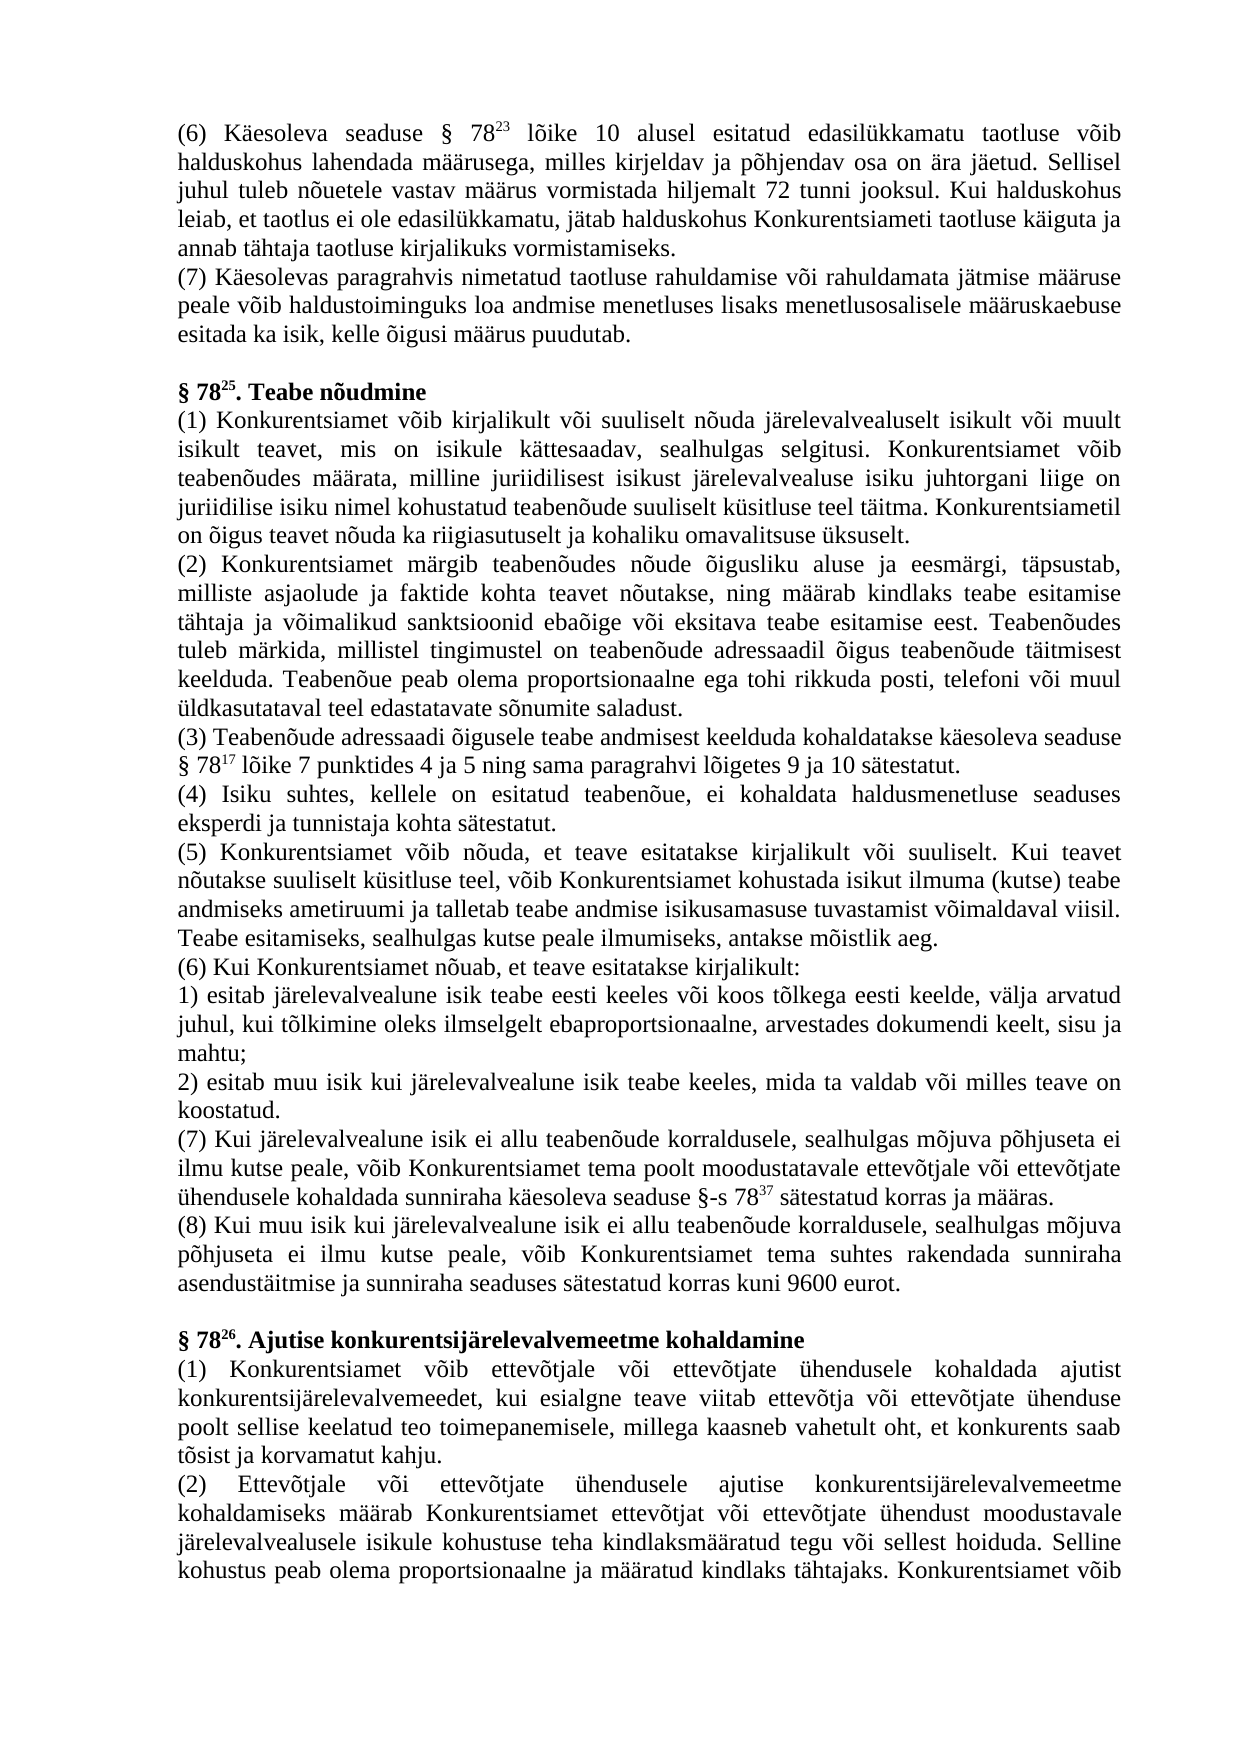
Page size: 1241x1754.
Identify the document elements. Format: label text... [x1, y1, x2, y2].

text (1) Konkurentsiamet võib ettevõtjale või ettevõtjate ühendusele kohaldada ajutist konkurentsijärelevalvemeedet, kui esialgne teave viitab ettevõtja või ettevõtjate ühenduse poolt sellise keelatud teo toimepanemisele, millega kaasneb vahetult oht, et konkurents saab tõsist ja korvamatut kahju. [177, 1354, 1122, 1469]
text (8) Kui muu isik kui järelevalvealune isik ei allu teabenõude korraldusele, sealhulgas mõjuva põhjuseta ei ilmu kutse peale, võib Konkurentsiamet tema suhtes rakendada sunniraha asendustäitmise ja sunniraha seaduses sätestatud korras kuni 9600 eurot. [177, 1211, 1122, 1297]
text 2) esitab muu isik kui järelevalvealune isik teabe keeles, mida ta valdab või milles teave on koostatud. [177, 1067, 1122, 1124]
text (4) Isiku suhtes, kellele on esitatud teabenõue, ei kohaldata haldusmenetluse seaduses eksperdi ja tunnistaja kohta sätestatut. [177, 779, 1122, 837]
text § 7825. Teabe nõudmine [177, 377, 1122, 406]
text (7) Kui järelevalvealune isik ei allu teabenõude korraldusele, sealhulgas mõjuva põhjuseta ei ilmu kutse peale, võib Konkurentsiamet tema poolt moodustatavale ettevõtjale või ettevõtjate ühendusele kohaldada sunniraha käesoleva seaduse §-s 7837 sätestatud korras ja määras. [177, 1124, 1122, 1211]
text (6) Käesoleva seaduse § 7823 lõike 10 alusel esitatud edasilükkamatu taotluse võib halduskohus lahendada määrusega, milles kirjeldav ja põhjendav osa on ära jäetud. Sellisel juhul tuleb nõuetele vastav määrus vormistada hiljemalt 72 tunni jooksul. Kui halduskohus leiab, et taotlus ei ole edasilükkamatu, jätab halduskohus Konkurentsiameti taotluse käiguta ja annab tähtaja taotluse kirjalikuks vormistamiseks. [177, 118, 1122, 262]
text (7) Käesolevas paragrahvis nimetatud taotluse rahuldamise või rahuldamata jätmise määruse peale võib haldustoiminguks loa andmise menetluses lisaks menetlusosalisele määruskaebuse esitada ka isik, kelle õigusi määrus puudutab. [177, 262, 1122, 348]
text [177, 1469, 1122, 1584]
text (6) Kui Konkurentsiamet nõuab, et teave esitatakse kirjalikult: [177, 952, 1122, 981]
text (5) Konkurentsiamet võib nõuda, et teave esitatakse kirjalikult või suuliselt. Kui teavet nõutakse suuliselt küsitluse teel, võib Konkurentsiamet kohustada isikut ilmuma (kutse) teabe andmiseks ametiruumi ja talletab teabe andmise isikusamasuse tuvastamist võimaldaval viisil. Teabe esitamiseks, sealhulgas kutse peale ilmumiseks, antakse mõistlik aeg. [177, 837, 1122, 952]
text 1) esitab järelevalvealune isik teabe eesti keeles või koos tõlkega eesti keelde, välja arvatud juhul, kui tõlkimine oleks ilmselgelt ebaproportsionaalne, arvestades dokumendi keelt, sisu ja mahtu; [177, 981, 1122, 1067]
text § 7826. Ajutise konkurentsijärelevalvemeetme kohaldamine [177, 1326, 1122, 1354]
text (2) Konkurentsiamet märgib teabenõudes nõude õigusliku aluse ja eesmärgi, täpsustab, milliste asjaolude ja faktide kohta teavet nõutakse, ning määrab kindlaks teabe esitamise tähtaja ja võimalikud sanktsioonid ebaõige või eksitava teabe esitamise eest. Teabenõudes tuleb märkida, millistel tingimustel on teabenõude adressaadil õigus teabenõude täitmisest keelduda. Teabenõue peab olema proportsionaalne ega tohi rikkuda posti, telefoni või muul üldkasutataval teel edastatavate sõnumite saladust. [177, 549, 1122, 722]
text (3) Teabenõude adressaadi õigusele teabe andmisest keelduda kohaldatakse käesoleva seaduse § 7817 lõike 7 punktides 4 ja 5 ning sama paragrahvi lõigetes 9 ja 10 sätestatut. [177, 722, 1122, 779]
text (1) Konkurentsiamet võib kirjalikult või suuliselt nõuda järelevalvealuselt isikult või muult isikult teavet, mis on isikule kättesaadav, sealhulgas selgitusi. Konkurentsiamet võib teabenõudes määrata, milline juriidilisest isikust järelevalvealuse isiku juhtorgani liige on juriidilise isiku nimel kohustatud teabenõude suuliselt küsitluse teel täitma. Konkurentsiametil on õigus teavet nõuda ka riigiasutuselt ja kohaliku omavalitsuse üksuselt. [177, 406, 1122, 549]
